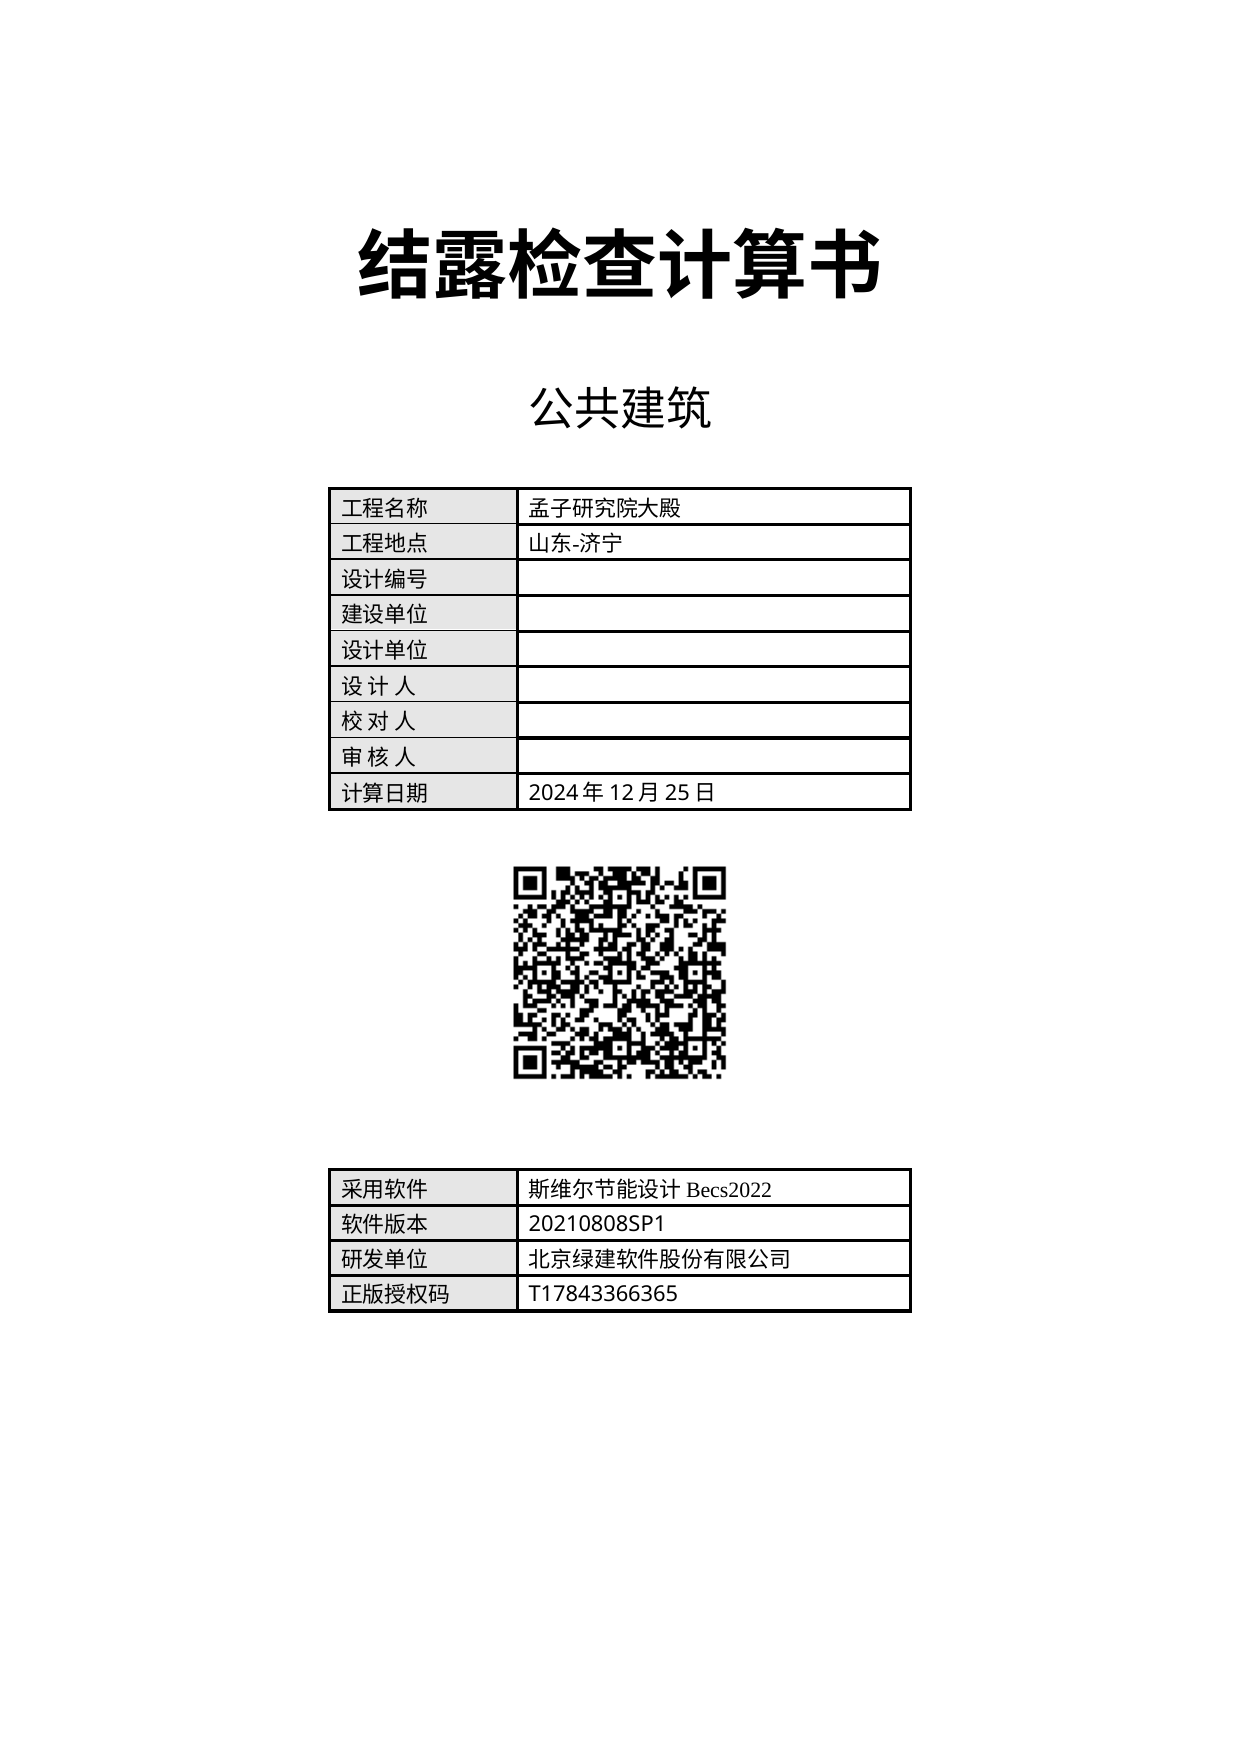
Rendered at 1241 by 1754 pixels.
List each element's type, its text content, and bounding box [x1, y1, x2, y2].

table_cell 校 对 人 [331, 702, 516, 736]
table_cell 2024年12月25日 [519, 775, 909, 808]
table_cell 设计单位 [331, 631, 516, 665]
table_cell [519, 740, 909, 772]
table_cell 工程地点 [331, 524, 516, 558]
text 结露检查计算书 [148, 194, 1092, 324]
table_cell T17843366365 [519, 1277, 909, 1309]
table_cell 审 核 人 [331, 738, 516, 772]
table_cell 计算日期 [331, 774, 516, 808]
table_header 工程名称 [331, 490, 516, 523]
table_cell [519, 704, 909, 736]
table_cell 软件版本 [331, 1207, 516, 1239]
table_cell 研发单位 [331, 1242, 516, 1274]
text 公共建筑 [148, 357, 1092, 454]
table_header 斯维尔节能设计Becs2022 [519, 1171, 909, 1204]
table_cell [519, 633, 909, 665]
table_cell 正版授权码 [331, 1277, 516, 1309]
table_cell 北京绿建软件股份有限公司 [519, 1242, 909, 1274]
table_cell [519, 668, 909, 701]
table_cell [519, 561, 909, 594]
table_cell 建设单位 [331, 596, 516, 629]
table_cell 设计编号 [331, 560, 516, 594]
table_header 孟子研究院大殿 [519, 490, 909, 523]
table_cell 山东-济宁 [519, 526, 909, 558]
picture [496, 848, 745, 1098]
table_header 采用软件 [331, 1171, 516, 1204]
table_cell [519, 597, 909, 629]
table_cell 20210808SP1 [519, 1207, 909, 1239]
table_cell 设 计 人 [331, 667, 516, 701]
